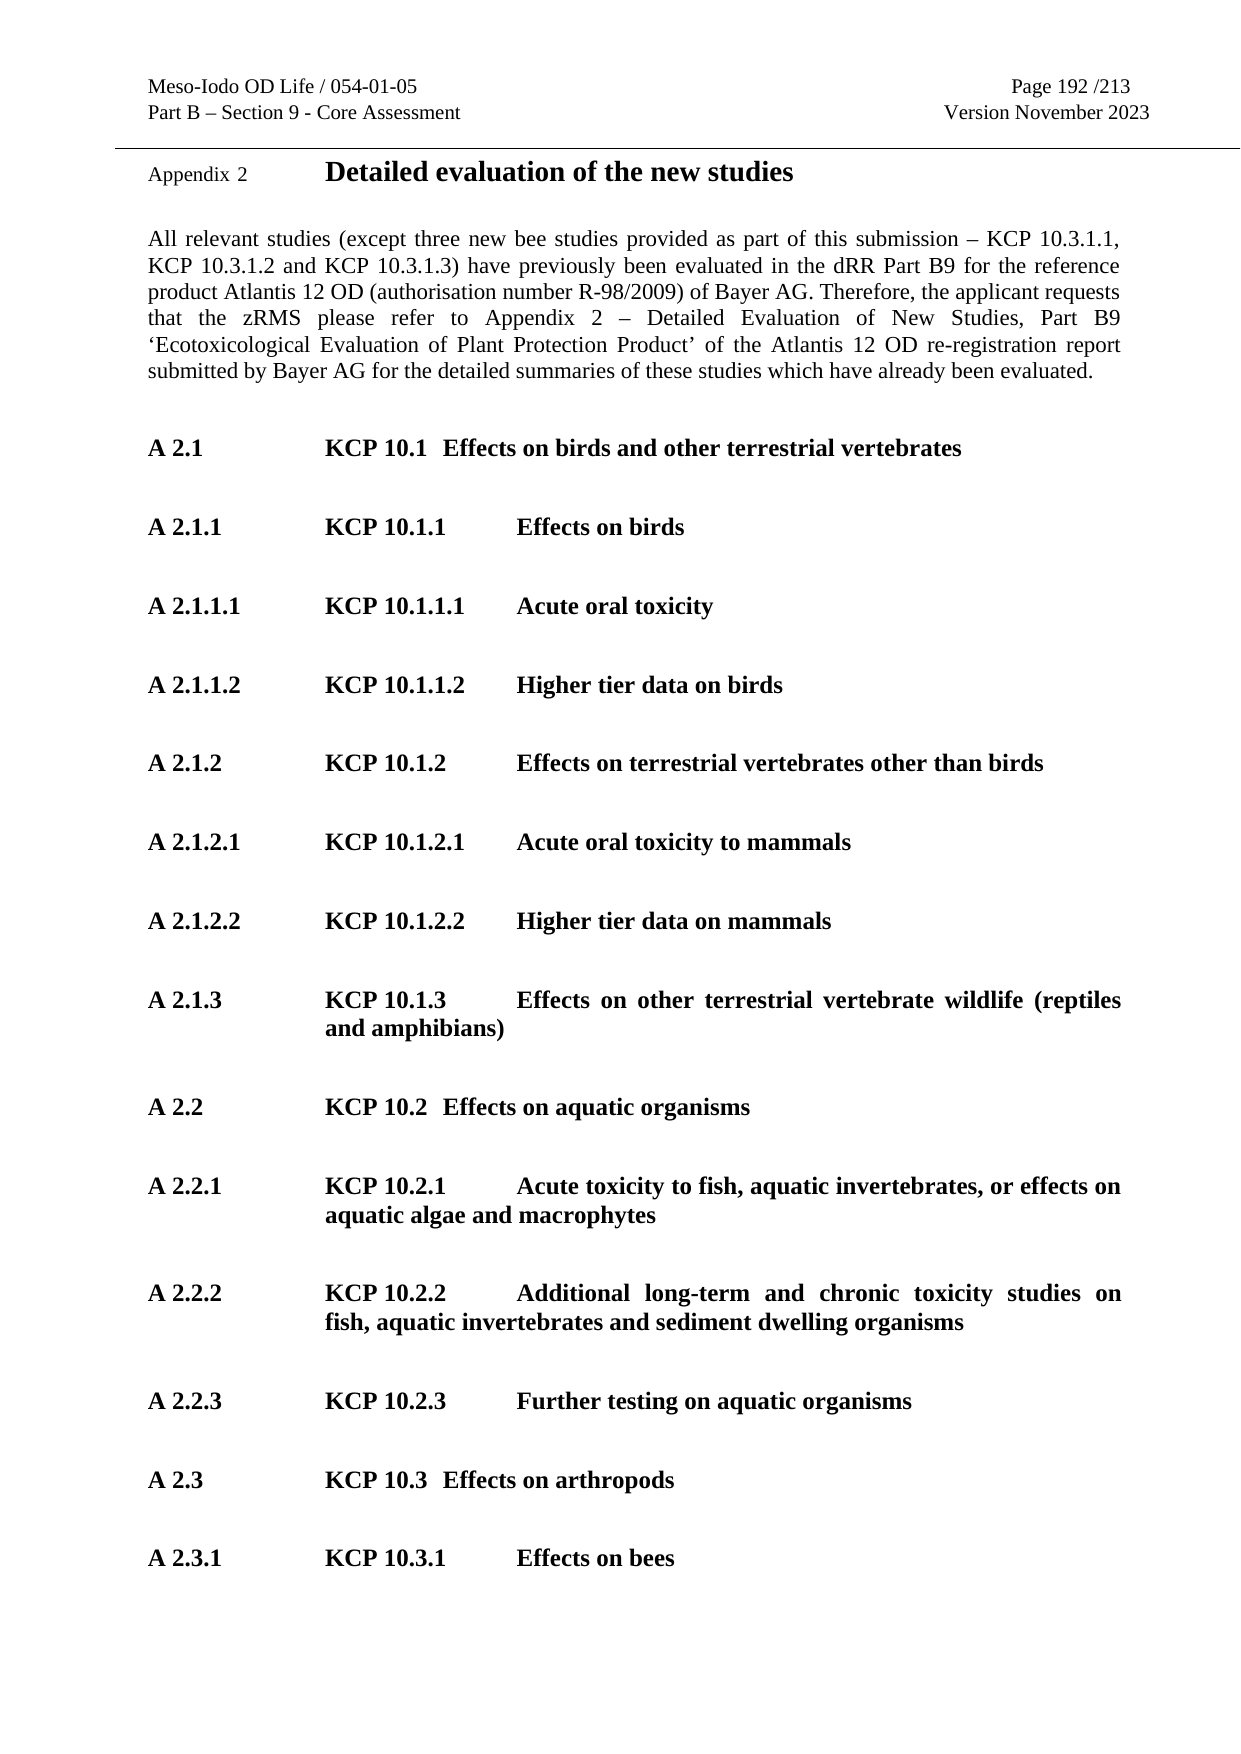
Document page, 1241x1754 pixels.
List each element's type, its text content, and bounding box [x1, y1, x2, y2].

text KCP 10.1.1.2 Higher tier data on birds [148, 670, 1122, 698]
text KCP 10.3.1 Effects on bees [148, 1543, 1122, 1572]
text KCP 10.1.1 Effects on birds [148, 512, 1122, 541]
text KCP 10.3 Effects on arthropods [148, 1465, 1122, 1493]
text All relevant studies (except three new bee studies provided as part of this submission – KCP 10.3.1.1, KCP 10.3.1.2 and KCP 10.3.1.3) have previously been evaluated in the dRR Part B9 for the reference product Atlantis 12 OD (authorisation number R-98/2009) of Bayer AG. Therefore, the applicant requests that the zRMS please refer to Appendix 2 – Detailed Evaluation of New Studies, Part B9 ‘Ecotoxicological Evaluation of Plant Protection Product’ of the Atlantis 12 OD re-registration report submitted by Bayer AG for the detailed summaries of these studies which have already been evaluated. [148, 225, 1122, 383]
text KCP 10.1.1.1 Acute oral toxicity [148, 591, 1122, 620]
text KCP 10.2.2 Additional long-term and chronic toxicity studies on fish, aquatic invertebrates and sediment dwelling organisms [148, 1278, 1122, 1336]
text Detailed evaluation of the new studies [148, 154, 1122, 188]
text KCP 10.1 Effects on birds and other terrestrial vertebrates [148, 433, 1122, 462]
text KCP 10.2.3 Further testing on aquatic organisms [148, 1386, 1122, 1415]
text KCP 10.1.2.2 Higher tier data on mammals [148, 906, 1122, 935]
text KCP 10.1.2.1 Acute oral toxicity to mammals [148, 827, 1122, 856]
text KCP 10.1.3 Effects on other terrestrial vertebrate wildlife (reptiles and amphibians) [148, 985, 1122, 1042]
text KCP 10.1.2 Effects on terrestrial vertebrates other than birds [148, 748, 1122, 777]
text KCP 10.2.1 Acute toxicity to fish, aquatic invertebrates, or effects on aquatic algae and macrophytes [148, 1171, 1122, 1228]
text KCP 10.2 Effects on aquatic organisms [148, 1092, 1122, 1121]
